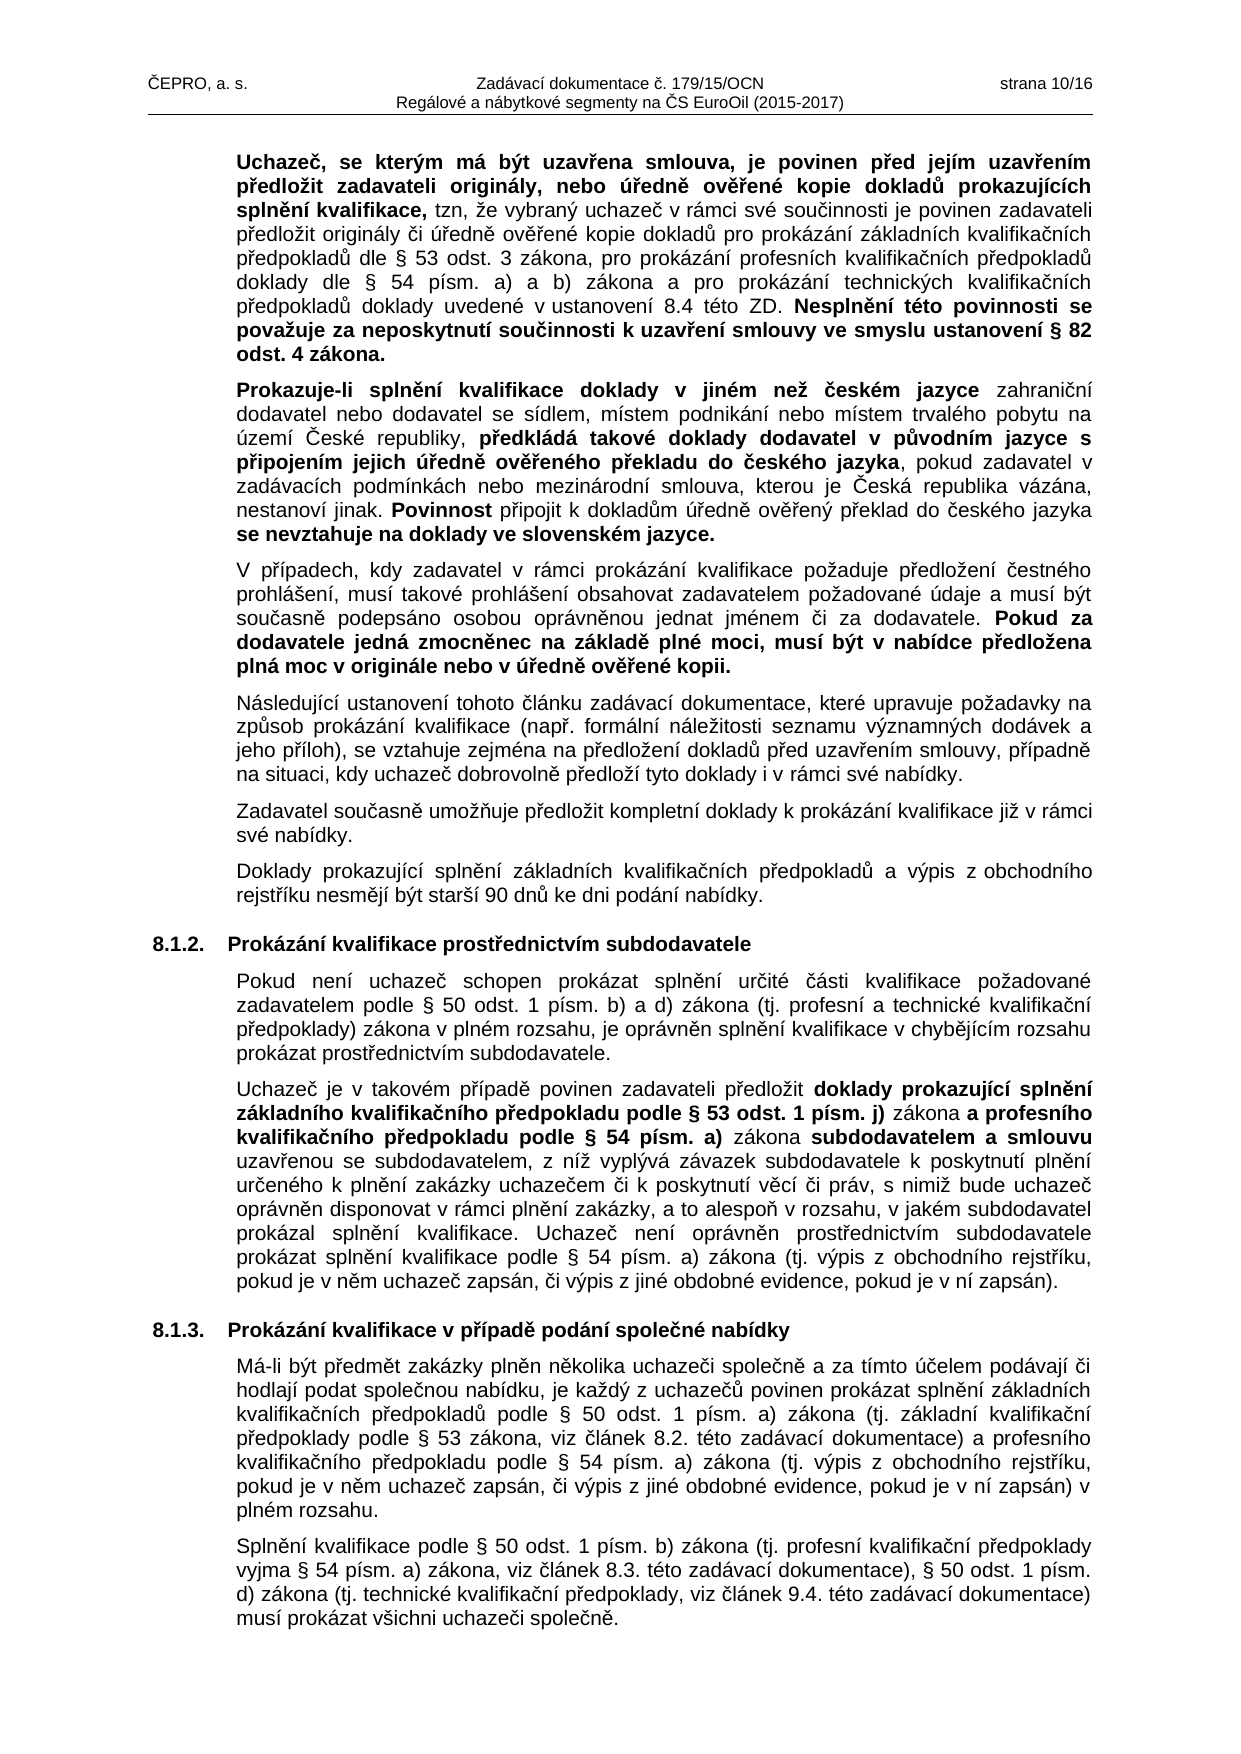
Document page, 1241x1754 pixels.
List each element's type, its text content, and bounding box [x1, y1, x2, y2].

text Následující ustanovení tohoto článku zadávací dokumentace, které upravuje požadavky na způsob prokázání kvalifikace (např. formální náležitosti seznamu významných dodávek a jeho příloh), se vztahuje zejména na předložení dokladů před uzavřením smlouvy, případně na situaci, kdy uchazeč dobrovolně předloží tyto doklady i v rámci své nabídky. [236, 690, 1093, 786]
text Uchazeč, se kterým má být uzavřena smlouva, je povinen před jejím uzavřením předložit zadavateli originály, nebo úředně ověřené kopie dokladů prokazujících splnění kvalifikace, tzn, že vybraný uchazeč v rámci své součinnosti je povinen zadavateli předložit originály či úředně ověřené kopie dokladů pro prokázání základních kvalifikačních předpokladů dle § 53 odst. 3 zákona, pro prokázání profesních kvalifikačních předpokladů doklady dle § 54 písm. a) a b) zákona a pro prokázání technických kvalifikačních předpokladů doklady uvedené v ustanovení 8.4 této ZD. Nesplnění této povinnosti se považuje za neposkytnutí součinnosti k uzavření smlouvy ve smyslu ustanovení § 82 odst. 4 zákona. [236, 150, 1093, 365]
text V případech, kdy zadavatel v rámci prokázání kvalifikace požaduje předložení čestného prohlášení, musí takové prohlášení obsahovat zadavatelem požadované údaje a musí být současně podepsáno osobou oprávněnou jednat jménem či za dodavatele. Pokud za dodavatele jedná zmocněnec na základě plné moci, musí být v nabídce předložena plná moc v originále nebo v úředně ověřené kopii. [236, 558, 1093, 678]
text Splnění kvalifikace podle § 50 odst. 1 písm. b) zákona (tj. profesní kvalifikační předpoklady vyjma § 54 písm. a) zákona, viz článek 8.3. této zadávací dokumentace), § 50 odst. 1 písm. d) zákona (tj. technické kvalifikační předpoklady, viz článek 9.4. této zadávací dokumentace) musí prokázat všichni uchazeči společně. [236, 1534, 1093, 1630]
subtitle Prokázání kvalifikace prostřednictvím subdodavatele [152, 932, 1093, 956]
text Doklady prokazující splnění základních kvalifikačních předpokladů a výpis z obchodního rejstříku nesmějí být starší 90 dnů ke dni podání nabídky. [236, 859, 1093, 907]
text Uchazeč je v takovém případě povinen zadavateli předložit doklady prokazující splnění základního kvalifikačního předpokladu podle § 53 odst. 1 písm. j) zákona a profesního kvalifikačního předpokladu podle § 54 písm. a) zákona subdodavatelem a smlouvu uzavřenou se subdodavatelem, z níž vyplývá závazek subdodavatele k poskytnutí plnění určeného k plnění zakázky uchazečem či k poskytnutí věcí či práv, s nimiž bude uchazeč oprávněn disponovat v rámci plnění zakázky, a to alespoň v rozsahu, v jakém subdodavatel prokázal splnění kvalifikace. Uchazeč není oprávněn prostřednictvím subdodavatele prokázat splnění kvalifikace podle § 54 písm. a) zákona (tj. výpis z obchodního rejstříku, pokud je v něm uchazeč zapsán, či výpis z jiné obdobné evidence, pokud je v ní zapsán). [236, 1077, 1093, 1292]
text Zadavatel současně umožňuje předložit kompletní doklady k prokázání kvalifikace již v rámci své nabídky. [236, 799, 1093, 847]
subtitle Prokázání kvalifikace v případě podání společné nabídky [152, 1317, 1093, 1341]
text Pokud není uchazeč schopen prokázat splnění určité části kvalifikace požadované zadavatelem podle § 50 odst. 1 písm. b) a d) zákona (tj. profesní a technické kvalifikační předpoklady) zákona v plném rozsahu, je oprávněn splnění kvalifikace v chybějícím rozsahu prokázat prostřednictvím subdodavatele. [236, 968, 1093, 1064]
text Prokazuje-li splnění kvalifikace doklady v jiném než českém jazyce zahraniční dodavatel nebo dodavatel se sídlem, místem podnikání nebo místem trvalého pobytu na území České republiky, předkládá takové doklady dodavatel v původním jazyce s připojením jejich úředně ověřeného překladu do českého jazyka, pokud zadavatel v zadávacích podmínkách nebo mezinárodní smlouva, kterou je Česká republika vázána, nestanoví jinak. Povinnost připojit k dokladům úředně ověřený překlad do českého jazyka se nevztahuje na doklady ve slovenském jazyce. [236, 378, 1093, 546]
text Má-li být předmět zakázky plněn několika uchazeči společně a za tímto účelem podávají či hodlají podat společnou nabídku, je každý z uchazečů povinen prokázat splnění základních kvalifikačních předpokladů podle § 50 odst. 1 písm. a) zákona (tj. základní kvalifikační předpoklady podle § 53 zákona, viz článek 8.2. této zadávací dokumentace) a profesního kvalifikačního předpokladu podle § 54 písm. a) zákona (tj. výpis z obchodního rejstříku, pokud je v něm uchazeč zapsán, či výpis z jiné obdobné evidence, pokud je v ní zapsán) v plném rozsahu. [236, 1354, 1093, 1522]
